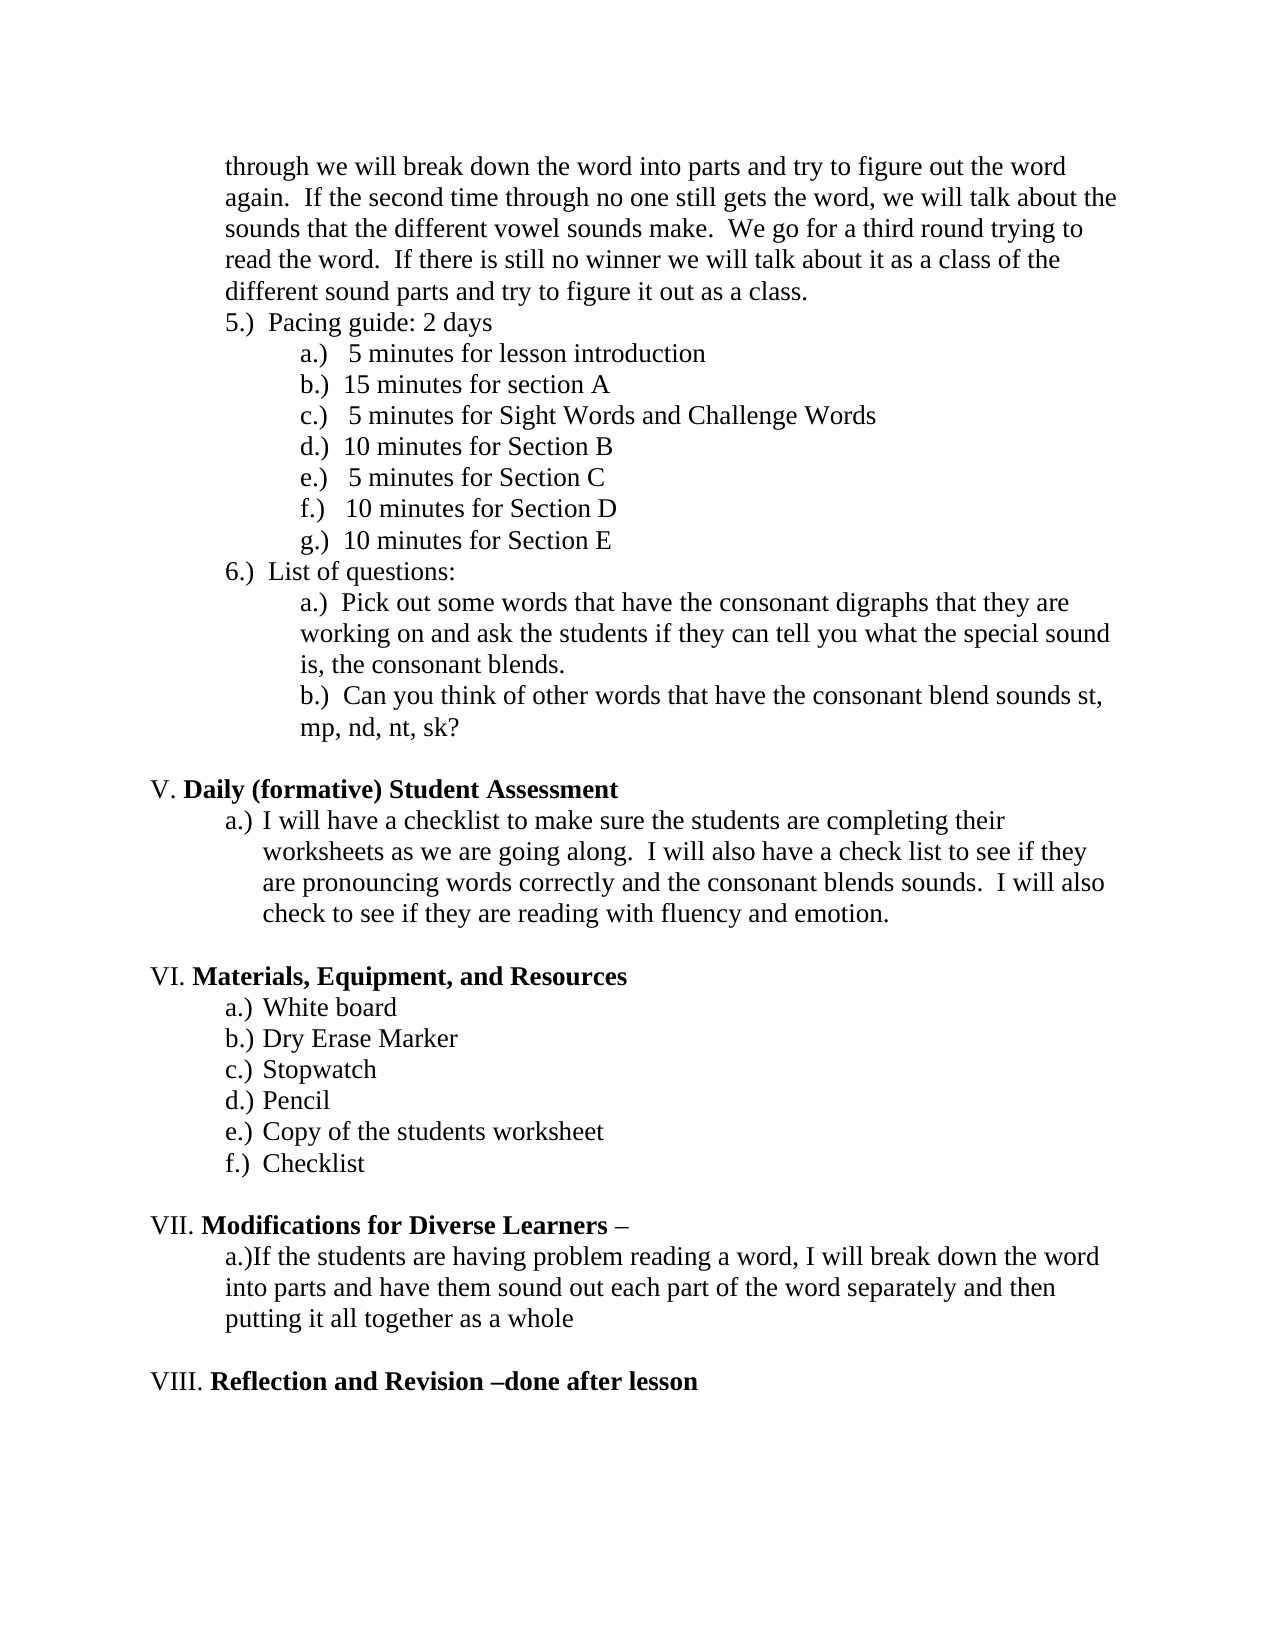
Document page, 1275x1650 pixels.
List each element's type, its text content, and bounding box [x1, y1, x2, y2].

text a.)If the students are having problem reading a word, I will break down the word into parts and have them sound out each part of the word separately and then putting it all together as a whole [225, 1240, 1125, 1333]
list Checklist [225, 1147, 1125, 1178]
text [225, 150, 1125, 306]
text a.) 5 minutes for lesson introduction [225, 337, 1125, 368]
text a.) Pick out some words that have the consonant digraphs that they are working on and ask the students if they can tell you what the special sound is, the consonant blends. [300, 586, 1125, 679]
text e.) 5 minutes for Section C [225, 461, 1125, 493]
list Stopwatch [225, 1053, 1125, 1084]
list I will have a checklist to make sure the students are completing their worksheets as we are going along. I will also have a check list to see if they are pronouncing words correctly and the consonant blends sounds. I will also check to see if they are reading with fluency and emotion. [225, 804, 1125, 929]
text b.) 15 minutes for section A [225, 368, 1125, 399]
list Copy of the students worksheet [225, 1116, 1125, 1147]
text d.) 10 minutes for Section B [225, 430, 1125, 461]
text g.) 10 minutes for Section E [225, 524, 1125, 555]
list Pencil [225, 1084, 1125, 1116]
list White board [225, 991, 1125, 1022]
text c.) 5 minutes for Sight Words and Challenge Words [225, 399, 1125, 430]
text VII. Modifications for Diverse Learners – [150, 1209, 1125, 1240]
text f.) 10 minutes for Section D [225, 493, 1125, 524]
text 6.) List of questions: [150, 555, 1125, 586]
text VI. Materials, Equipment, and Resources [150, 960, 1125, 991]
text b.) Can you think of other words that have the consonant blend sounds st, mp, nd, nt, sk? [300, 679, 1125, 742]
text V. Daily (formative) Student Assessment [150, 773, 1125, 804]
text 5.) Pacing guide: 2 days [225, 306, 1125, 337]
text VIII. Reflection and Revision –done after lesson [150, 1365, 1125, 1396]
list Dry Erase Marker [225, 1022, 1125, 1053]
